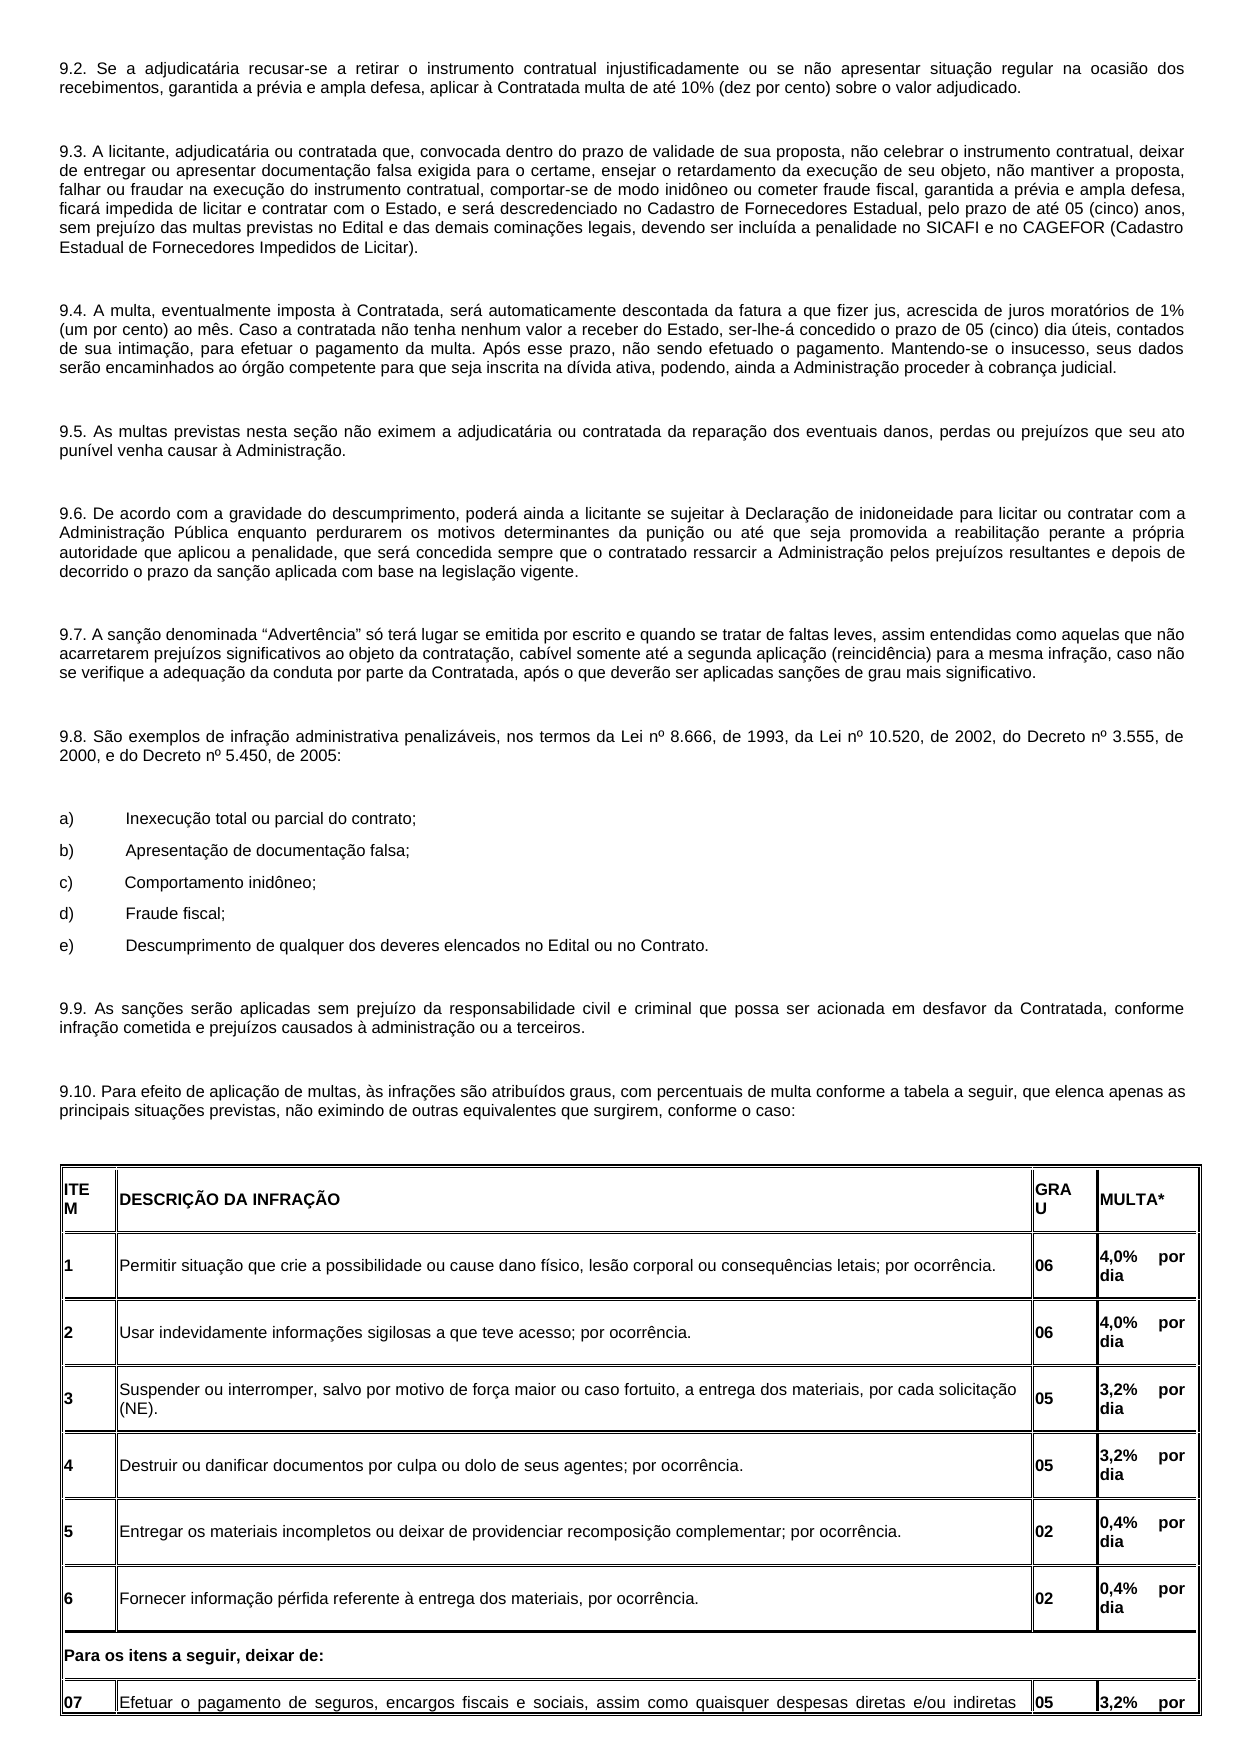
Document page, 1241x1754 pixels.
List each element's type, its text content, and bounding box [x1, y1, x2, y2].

table_cell 3,2% por dia [1099, 1430, 1199, 1497]
table_cell 4,0% por dia [1097, 1231, 1200, 1297]
text c) Comportamento inidôneo; [59, 872, 1186, 892]
table_cell Entregar os materiais incompletos ou deixar de providenciar recomposição complementar; por ocorrência. [118, 1500, 1031, 1563]
text 9.2. Se a adjudicatária recusar-se a retirar o instrumento contratual injustificadamente ou se não apresentar situação regular na ocasião dos recebimentos, garantida a prévia e ampla defesa, aplicar à Contratada multa de até 10% (dez por cento) sobre o valor adjudicado. [59, 59, 1186, 97]
table_cell 05 [1034, 1434, 1096, 1497]
table_cell 1 [61, 1231, 117, 1297]
table_cell 0,4% por dia [1099, 1564, 1199, 1630]
table_cell 3 [61, 1364, 117, 1430]
table_cell 6 [63, 1564, 115, 1630]
table_cell 06 [1034, 1301, 1096, 1364]
table_cell Usar indevidamente informações sigilosas a que teve acesso; por ocorrência. [118, 1301, 1031, 1364]
table_cell 05 [1033, 1681, 1097, 1712]
table_cell 0,4% por dia [1097, 1497, 1200, 1563]
table_cell Para os itens a seguir, deixar de: [63, 1630, 1198, 1677]
text 9.8. São exemplos de infração administrativa penalizáveis, nos termos da Lei nº 8.666, de 1993, da Lei nº 10.520, de 2002, do Decreto nº 3.555, de 2000, e do Decreto nº 5.450, de 2005: [59, 727, 1186, 765]
text 9.4. A multa, eventualmente imposta à Contratada, será automaticamente descontada da fatura a que fizer jus, acrescida de juros moratórios de 1% (um por cento) ao mês. Caso a contratada não tenha nenhum valor a receber do Estado, ser-lhe-á concedido o prazo de 05 (cinco) dia úteis, contados de sua intimação, para efetuar o pagamento da multa. Após esse prazo, não sendo efetuado o pagamento. Mantendo-se o insucesso, seus dados serão encaminhados ao órgão competente para que seja inscrita na dívida ativa, podendo, ainda a Administração proceder à cobrança judicial. [59, 301, 1186, 377]
text 9.7. A sanção denominada “Advertência” só terá lugar se emitida por escrito e quando se tratar de faltas leves, assim entendidas como aquelas que não acarretarem prejuízos significativos ao objeto da contratação, cabível somente até a segunda aplicação (reincidência) para a mesma infração, caso não se verifique a adequação da conduta por parte da Contratada, após o que deverão ser aplicadas sanções de grau mais significativo. [59, 625, 1186, 682]
table_cell Destruir ou danificar documentos por culpa ou dolo de seus agentes; por ocorrência. [118, 1434, 1031, 1497]
text 9.10. Para efeito de aplicação de multas, às infrações são atribuídos graus, com percentuais de multa conforme a tabela a seguir, que elenca apenas as principais situações previstas, não eximindo de outras equivalentes que surgirem, conforme o caso: [59, 1082, 1186, 1120]
text 9.3. A licitante, adjudicatária ou contratada que, convocada dentro do prazo de validade de sua proposta, não celebrar o instrumento contratual, deixar de entregar ou apresentar documentação falsa exigida para o certame, ensejar o retardamento da execução de seu objeto, não mantiver a proposta, falhar ou fraudar na execução do instrumento contratual, comportar-se de modo inidôneo ou cometer fraude fiscal, garantida a prévia e ampla defesa, ficará impedida de licitar e contratar com o Estado, e será descredenciado no Cadastro de Fornecedores Estadual, pelo prazo de até 05 (cinco) anos, sem prejuízo das multas previstas no Edital e das demais cominações legais, devendo ser incluída a penalidade no SICAFI e no CAGEFOR (Cadastro Estadual de Fornecedores Impedidos de Licitar). [59, 142, 1186, 257]
table_cell Permitir situação que crie a possibilidade ou cause dano físico, lesão corporal ou consequências letais; por ocorrência. [118, 1234, 1031, 1297]
table_cell 02 [1034, 1567, 1096, 1630]
table_cell Fornecer informação pérfida referente à entrega dos materiais, por ocorrência. [118, 1567, 1031, 1630]
text 9.5. As multas previstas nesta seção não eximem a adjudicatária ou contratada da reparação dos eventuais danos, perdas ou prejuízos que seu ato punível venha causar à Administração. [59, 422, 1186, 460]
table_cell 3,2% por dia [1097, 1364, 1200, 1430]
text a) Inexecução total ou parcial do contrato; [59, 809, 1186, 828]
table_cell 07 [63, 1678, 117, 1712]
table_cell Suspender ou interromper, salvo por motivo de força maior ou caso fortuito, a entrega dos materiais, por cada solicitação (NE). [118, 1367, 1031, 1430]
table_header ITEM [63, 1168, 117, 1231]
text 9.6. De acordo com a gravidade do descumprimento, poderá ainda a licitante se sujeitar à Declaração de inidoneidade para licitar ou contratar com a Administração Pública enquanto perdurarem os motivos determinantes da punição ou até que seja promovida a reabilitação perante a própria autoridade que aplicou a penalidade, que será concedida sempre que o contratado ressarcir a Administração pelos prejuízos resultantes e depois de decorrido o prazo da sanção aplicada com base na legislação vigente. [59, 504, 1186, 581]
table_cell 5 [61, 1497, 117, 1563]
table_cell 2 [63, 1297, 115, 1364]
table_cell 3,2% por dia [1097, 1678, 1199, 1712]
text d) Fraude fiscal; [59, 904, 1186, 923]
text 9.9. As sanções serão aplicadas sem prejuízo da responsabilidade civil e criminal que possa ser acionada em desfavor da Contratada, conforme infração cometida e prejuízos causados à administração ou a terceiros. [59, 999, 1186, 1037]
text b) Apresentação de documentação falsa; [59, 841, 1186, 860]
table_cell 02 [1034, 1500, 1096, 1563]
table_header MULTA* [1097, 1168, 1198, 1231]
table_cell 4 [63, 1430, 115, 1497]
table_header DESCRIÇÃO DA INFRAÇÃO [117, 1168, 1032, 1231]
table_header GRAU [1033, 1168, 1097, 1231]
table_cell 4,0% por dia [1099, 1297, 1199, 1364]
table_cell 05 [1034, 1367, 1096, 1430]
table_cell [117, 1681, 1032, 1712]
text e) Descumprimento de qualquer dos deveres elencados no Edital ou no Contrato. [59, 936, 1186, 955]
table_cell 06 [1034, 1234, 1096, 1297]
